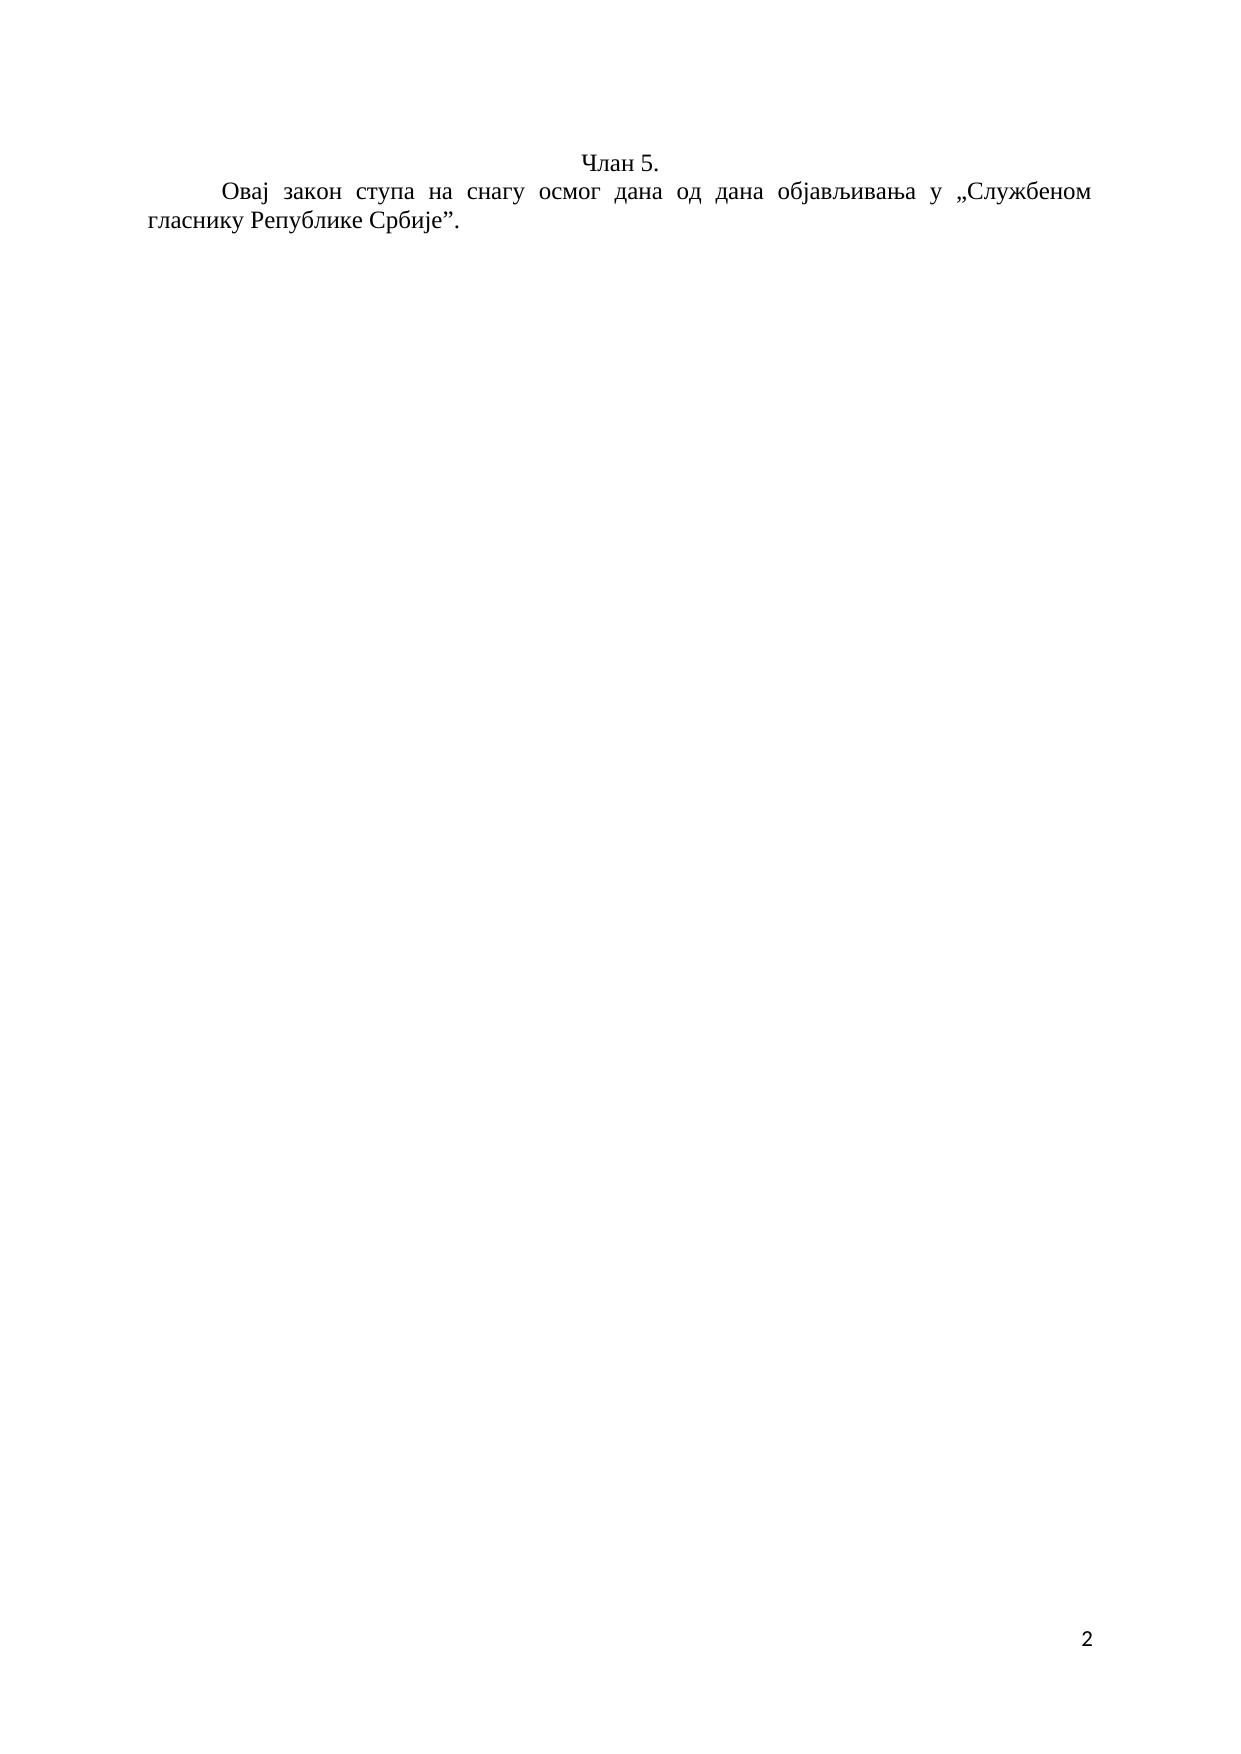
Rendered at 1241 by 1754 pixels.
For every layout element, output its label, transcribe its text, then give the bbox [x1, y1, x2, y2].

text Члан 5. [148, 148, 1093, 176]
text Овај закон ступа на снагу осмог дана од дана објављивања у „Службеном гласнику Републике Србије”. [148, 176, 1093, 234]
